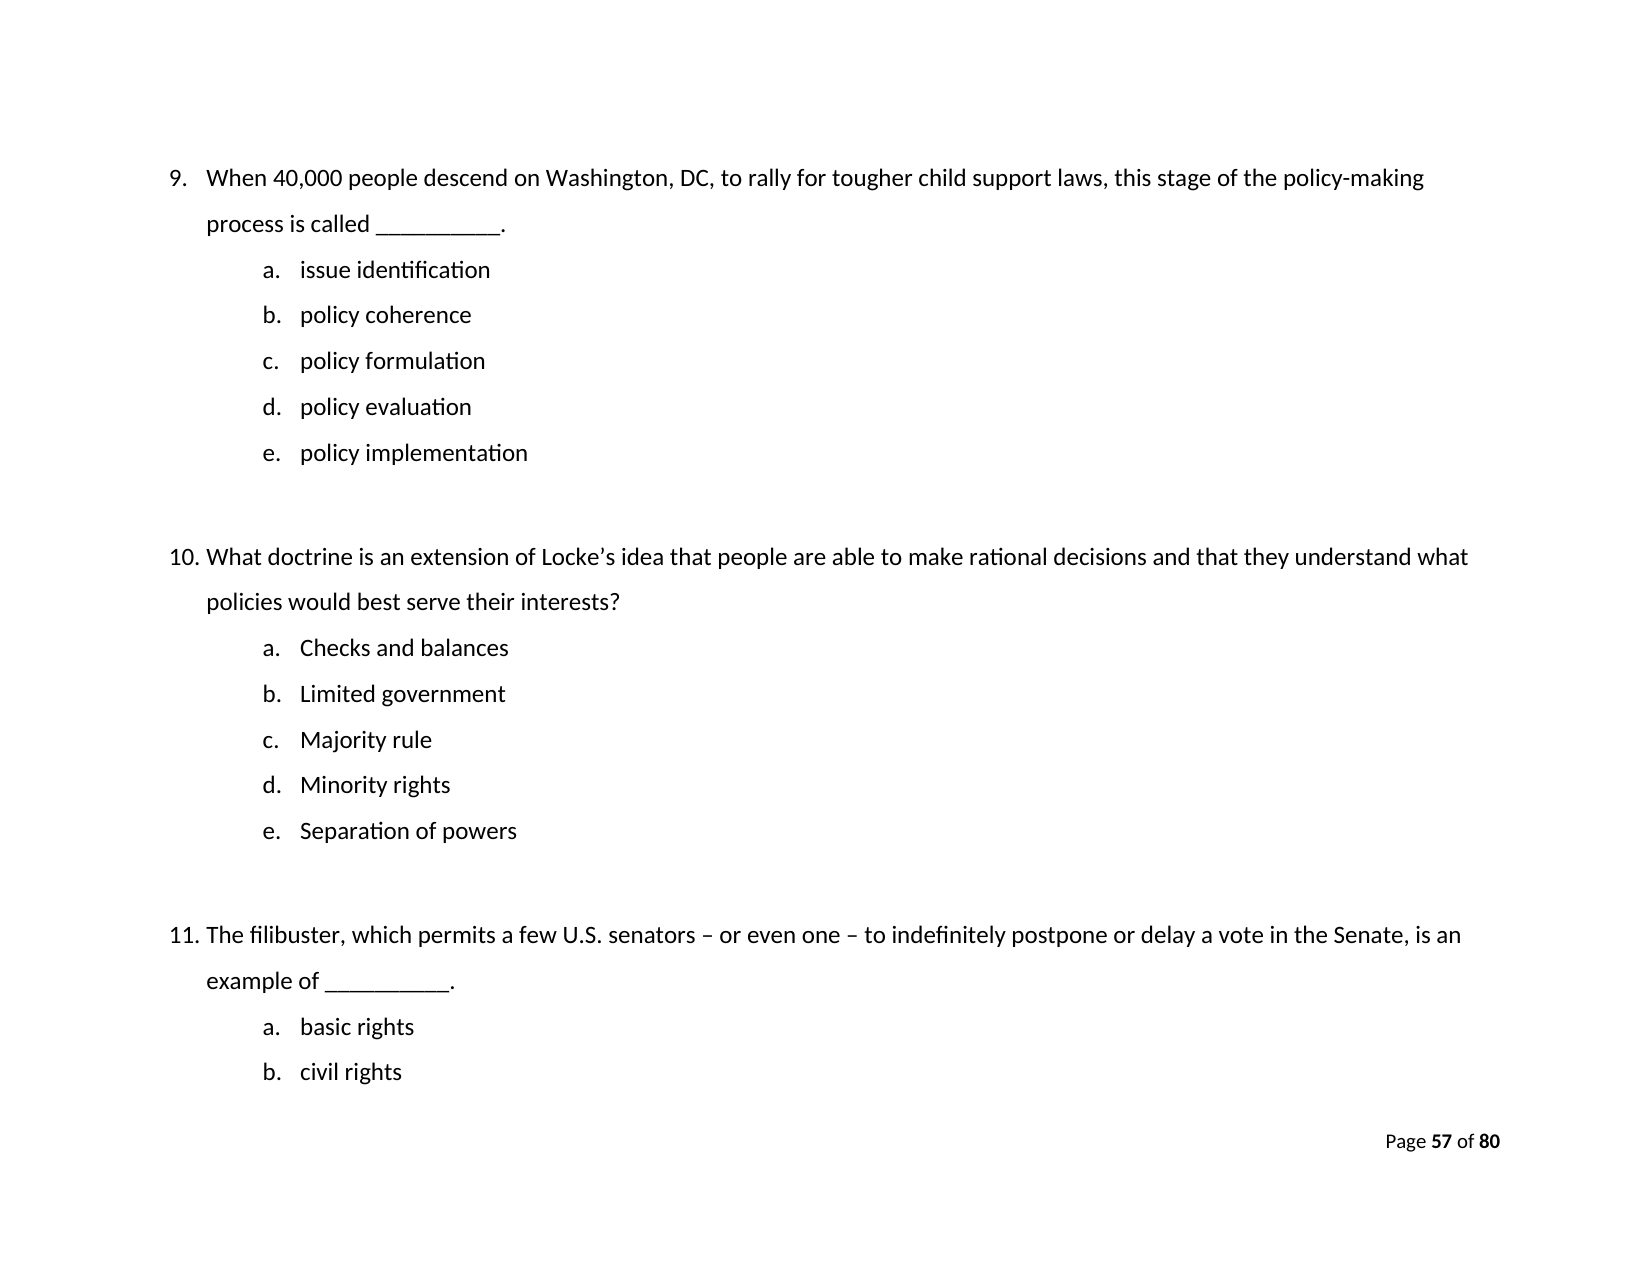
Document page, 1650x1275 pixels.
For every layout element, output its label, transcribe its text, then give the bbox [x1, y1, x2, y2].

list Checks and balances [262, 632, 1500, 663]
list policy coherence [262, 300, 1500, 330]
list issue identification [262, 254, 1500, 284]
list policy implementation [262, 437, 1500, 467]
list policy formulation [262, 345, 1500, 376]
list civil rights [262, 1056, 1500, 1087]
list Minority rights [262, 769, 1500, 800]
list policy evaluation [262, 391, 1500, 422]
list When 40,000 people descend on Washington, DC, to rally for tougher child support laws, this stage of the policy-making process is called __________. [169, 162, 1500, 239]
list Separation of powers [262, 815, 1500, 846]
list Limited government [262, 678, 1500, 708]
list basic rights [262, 1011, 1500, 1041]
list The filibuster, which permits a few U.S. senators – or even one – to indefinitely postpone or delay a vote in the Senate, is an example of __________. [169, 919, 1500, 995]
list What doctrine is an extension of Locke’s idea that people are able to make rational decisions and that they understand what policies would best serve their interests? [169, 541, 1500, 617]
list Majority rule [262, 724, 1500, 754]
